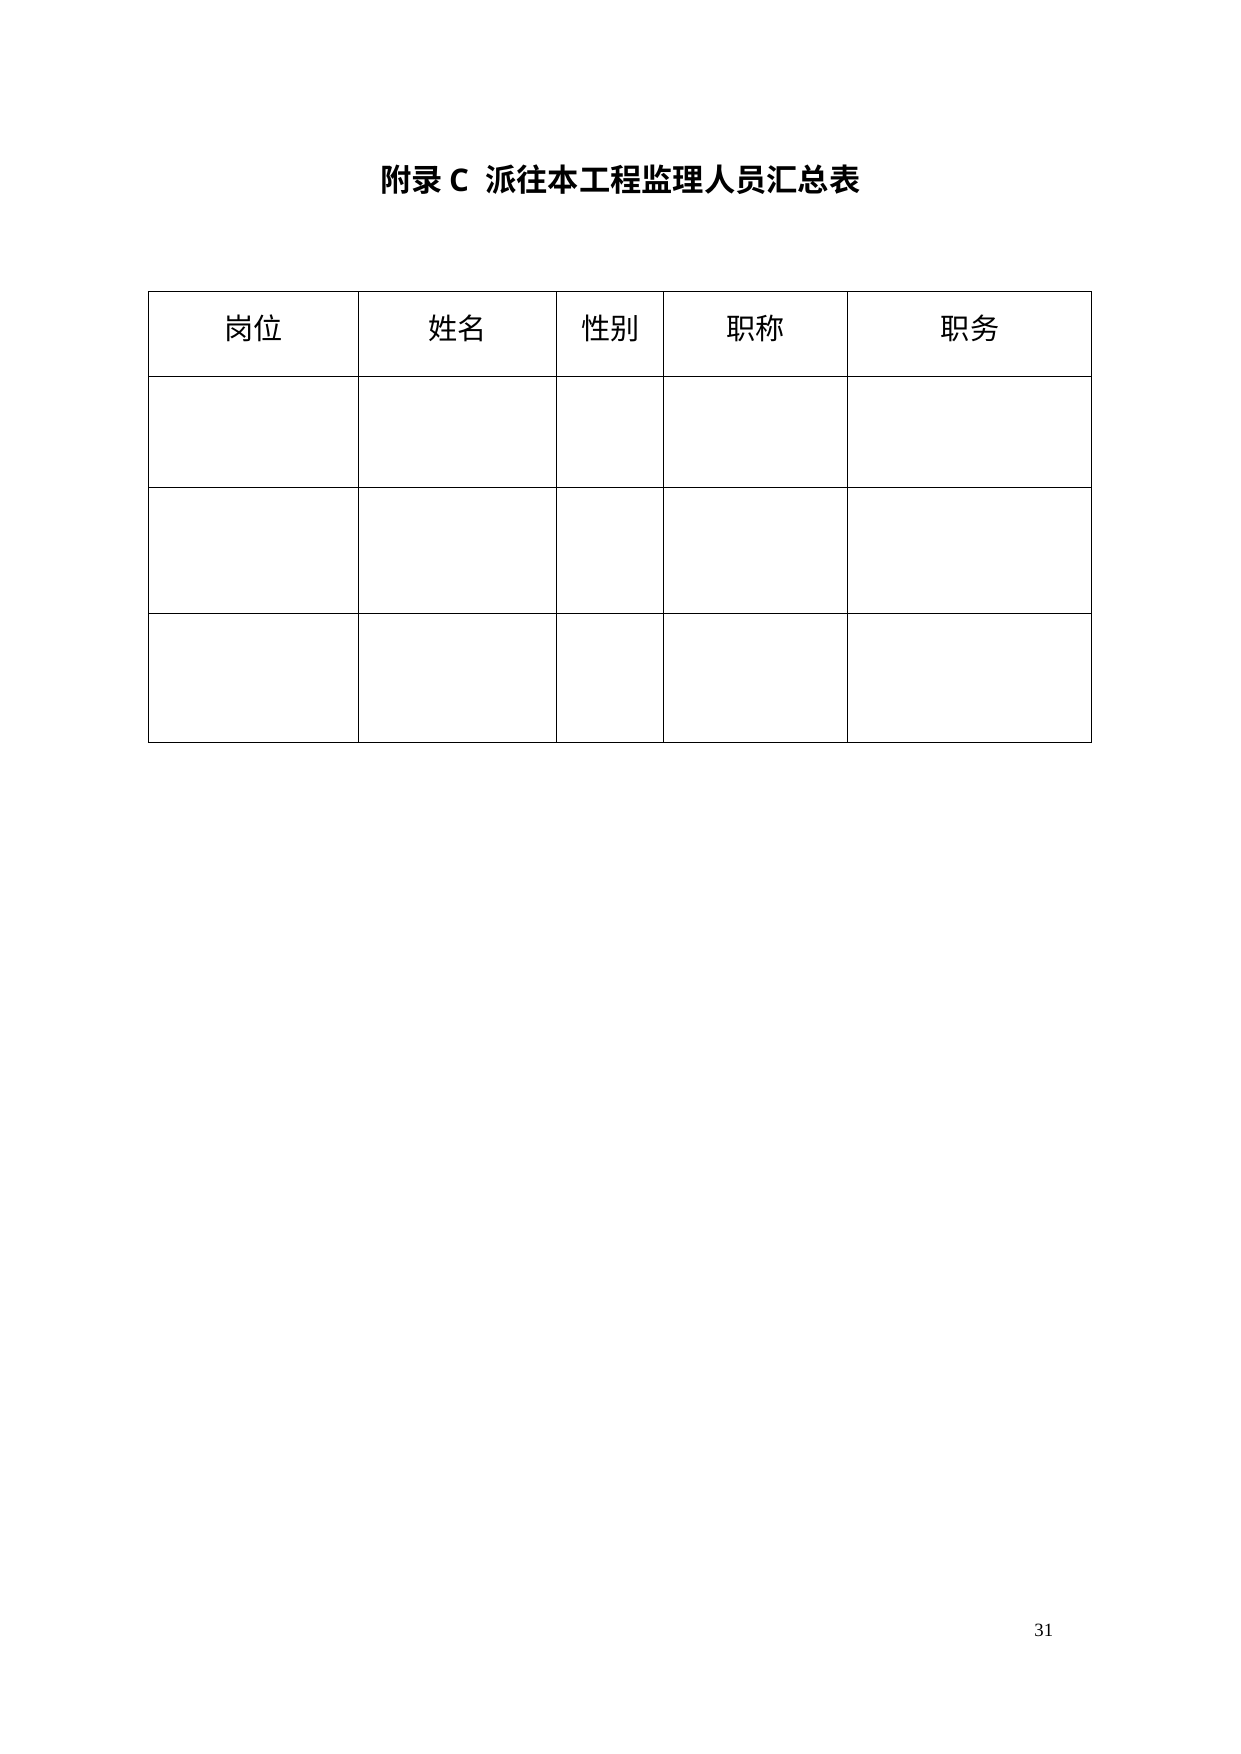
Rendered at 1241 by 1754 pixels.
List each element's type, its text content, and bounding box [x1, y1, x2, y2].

table_cell [557, 614, 663, 742]
table_header 职务 [848, 292, 1091, 376]
table_header 姓名 [359, 292, 556, 376]
table_cell [359, 377, 556, 487]
table_cell [664, 377, 847, 487]
table_cell [848, 377, 1091, 487]
table_cell [557, 377, 663, 487]
table_header 性别 [557, 292, 663, 376]
table_cell [557, 488, 663, 613]
table_cell [664, 614, 847, 742]
table_cell [664, 488, 847, 613]
table_header 岗位 [149, 292, 358, 376]
table_cell [359, 488, 556, 613]
table_cell [149, 377, 358, 487]
table_cell [149, 488, 358, 613]
table_cell [848, 488, 1091, 613]
table_cell [149, 614, 358, 742]
table_cell [359, 614, 556, 742]
text 附录C 派往本工程监理人员汇总表 [187, 146, 1053, 211]
table_cell [848, 614, 1091, 742]
table_header 职称 [664, 292, 847, 376]
